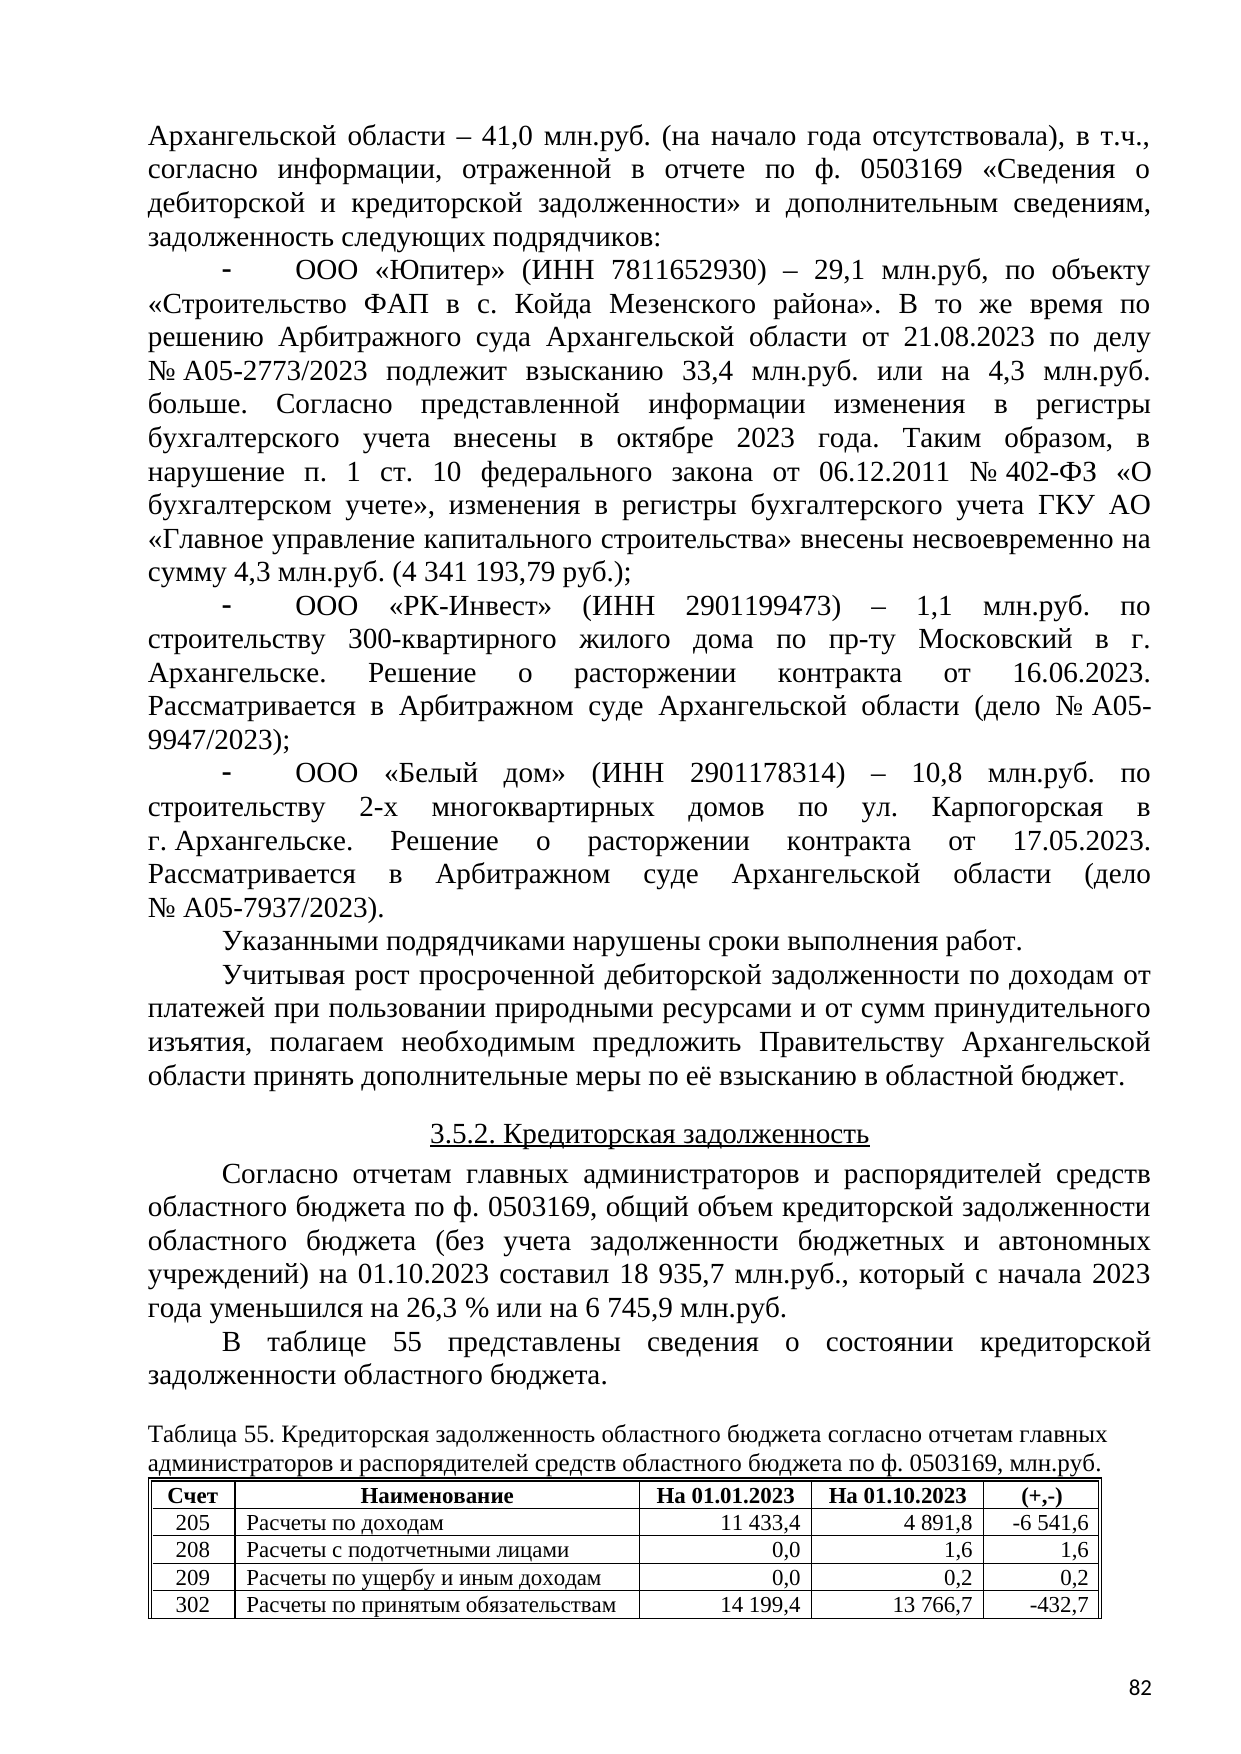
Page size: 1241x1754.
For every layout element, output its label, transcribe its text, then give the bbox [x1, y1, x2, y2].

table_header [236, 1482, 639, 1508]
list ООО «Белый дом» (ИНН 2901178314) – 10,8 млн.руб. по строительству 2-х многоквартирных домов по ул. Карпогорская в г. Архангельске. Решение о расторжении контракта от 17.05.2023. Рассматривается в Арбитражном суде Архангельской области (дело № А05-7937/2023). [148, 756, 1152, 923]
text В таблице 55 представлены сведения о состоянии кредиторской задолженности областного бюджета. [148, 1324, 1152, 1391]
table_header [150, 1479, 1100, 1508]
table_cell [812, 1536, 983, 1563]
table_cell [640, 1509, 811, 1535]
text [148, 118, 1152, 252]
list ООО «Юпитер» (ИНН 7811652930) – 29,1 млн.руб, по объекту «Строительство ФАП в с. Койда Мезенского района». В то же время по решению Арбитражного суда Архангельской области от 21.08.2023 по делу № А05-2773/2023 подлежит взысканию 33,4 млн.руб. или на 4,3 млн.руб. больше. Согласно представленной информации изменения в регистры бухгалтерского учета внесены в октябре 2023 года. Таким образом, в нарушение п. 1 ст. 10 федерального закона от 06.12.2011 № 402-ФЗ «О бухгалтерском учете», изменения в регистры бухгалтерского учета ГКУ АО «Главное управление капитального строительства» внесены несвоевременно на сумму 4,3 млн.руб. (4 341 193,79 руб.); [148, 252, 1152, 588]
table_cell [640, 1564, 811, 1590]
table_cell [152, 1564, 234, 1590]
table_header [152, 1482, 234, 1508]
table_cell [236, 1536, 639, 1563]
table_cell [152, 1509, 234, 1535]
text Указанными подрядчиками нарушены сроки выполнения работ. [148, 923, 1152, 957]
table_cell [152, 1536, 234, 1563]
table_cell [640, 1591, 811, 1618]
text Учитывая рост просроченной дебиторской задолженности по доходам от платежей при пользовании природными ресурсами и от сумм принудительного изъятия, полагаем необходимым предложить Правительству Архангельской области принять дополнительные меры по её взысканию в областной бюджет. [148, 957, 1152, 1091]
text Таблица 55. Кредиторская задолженность областного бюджета согласно отчетам главных администраторов и распорядителей средств областного бюджета по ф. 0503169, млн.руб. [148, 1419, 1152, 1477]
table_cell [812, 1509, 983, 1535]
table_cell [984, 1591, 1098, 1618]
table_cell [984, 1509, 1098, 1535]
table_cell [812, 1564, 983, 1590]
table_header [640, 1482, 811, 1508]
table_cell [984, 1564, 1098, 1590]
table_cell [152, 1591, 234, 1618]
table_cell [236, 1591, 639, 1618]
list ООО «РК-Инвест» (ИНН 2901199473) – 1,1 млн.руб. по строительству 300-квартирного жилого дома по пр-ту Московский в г. Архангельске. Решение о расторжении контракта от 16.06.2023. Рассматривается в Арбитражном суде Архангельской области (дело № А05-9947/2023); [148, 588, 1152, 756]
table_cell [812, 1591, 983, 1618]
text Согласно отчетам главных администраторов и распорядителей средств областного бюджета по ф. 0503169, общий объем кредиторской задолженности областного бюджета (без учета задолженности бюджетных и автономных учреждений) на 01.10.2023 составил 18 935,7 млн.руб., который с начала 2023 года уменьшился на 26,3 % или на 6 745,9 млн.руб. [148, 1156, 1152, 1324]
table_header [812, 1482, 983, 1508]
text 3.5.2. Кредиторская задолженность [148, 1116, 1152, 1150]
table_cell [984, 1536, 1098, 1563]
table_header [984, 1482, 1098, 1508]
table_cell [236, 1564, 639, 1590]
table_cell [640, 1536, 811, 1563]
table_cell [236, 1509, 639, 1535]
